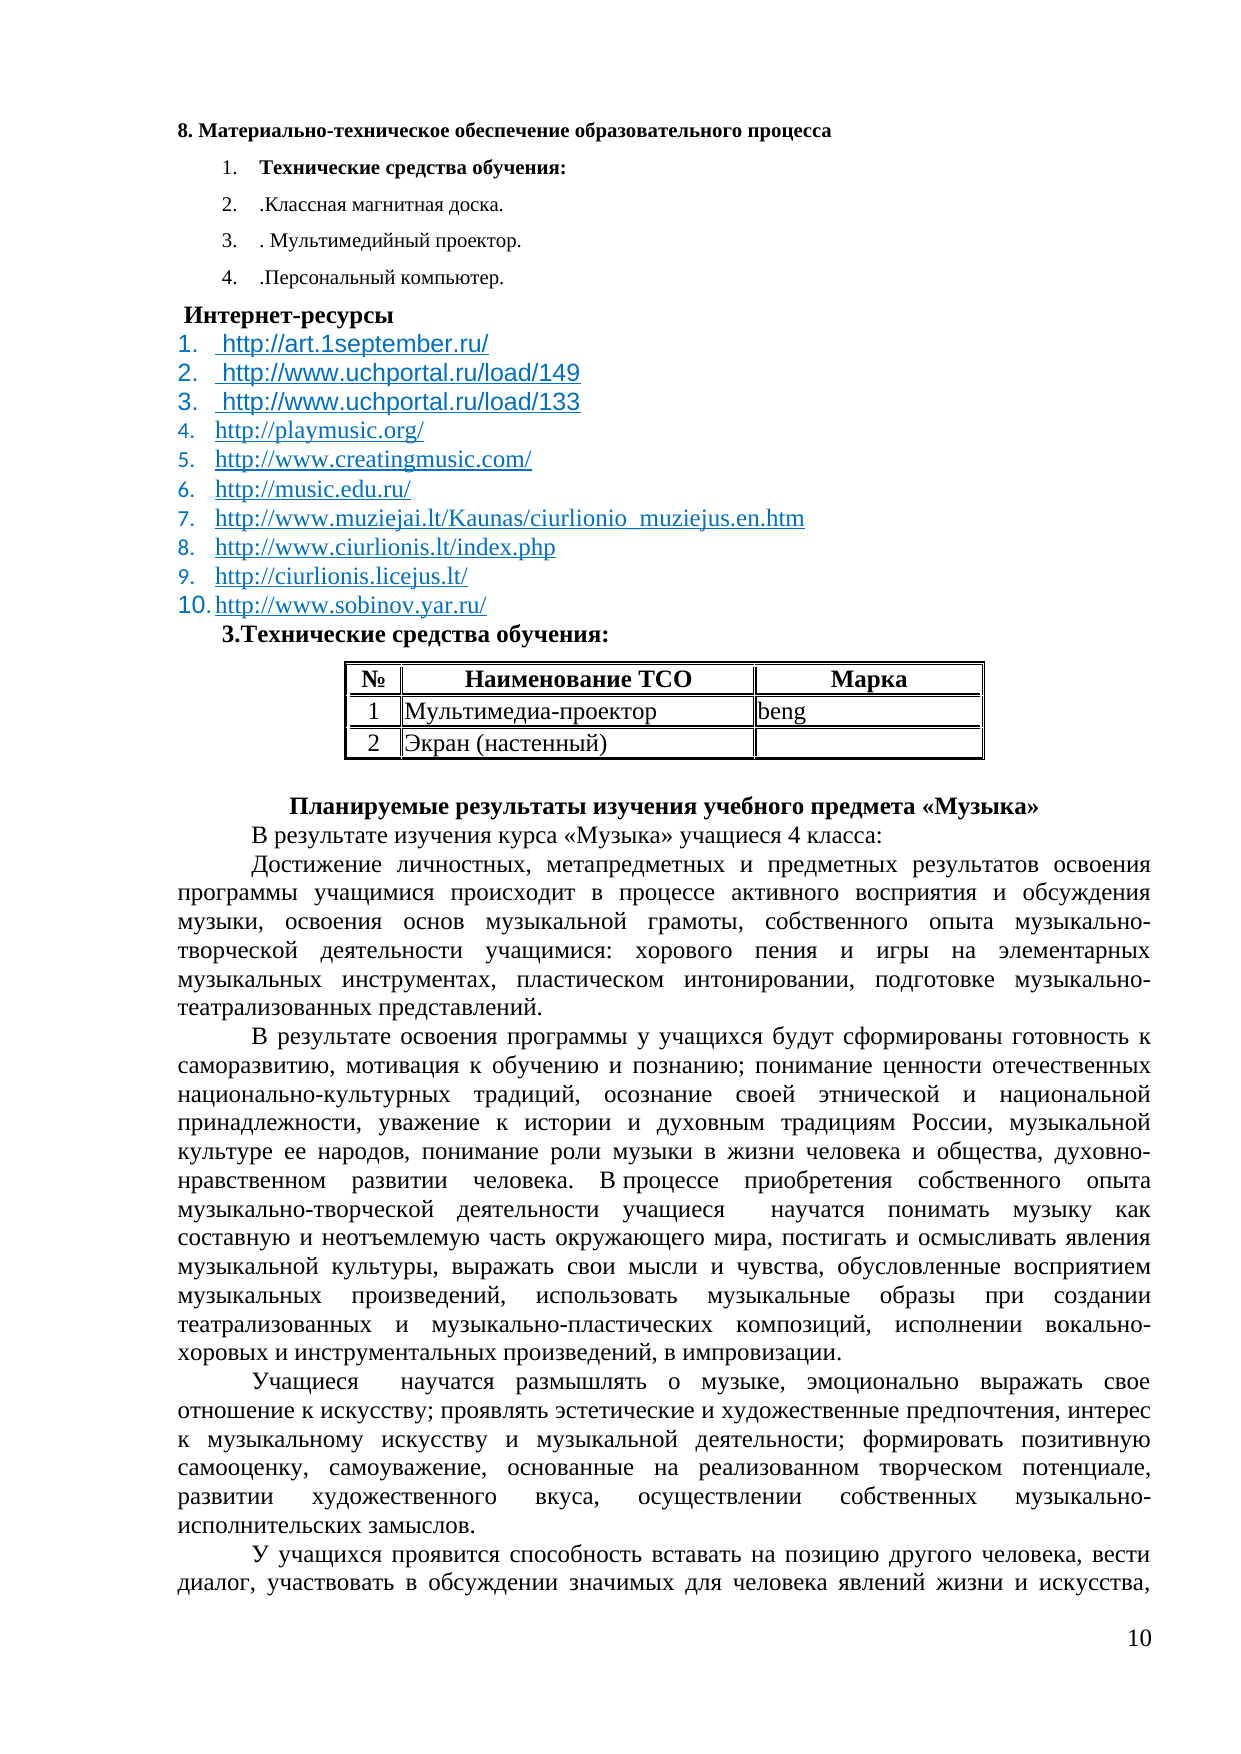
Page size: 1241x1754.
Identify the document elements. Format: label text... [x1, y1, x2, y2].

text 8. Материально-техническое обеспечение образовательного процесса [177, 118, 1152, 142]
text Планируемые результаты изучения учебного предмета «Музыка» [177, 791, 1152, 820]
list http://music.edu.ru/ [177, 474, 1152, 503]
list http://ciurlionis.licejus.lt/ [177, 561, 1152, 590]
list http://www.sobinov.yar.ru/ [177, 590, 1152, 619]
list http://www.creatingmusic.com/ [177, 444, 1152, 474]
list http://www.muziejai.lt/Kaunas/ciurlionio_muziejus.en.htm [177, 503, 1152, 532]
list http://www.uchportal.ru/load/133 [177, 387, 1152, 416]
list .Классная магнитная доска. [222, 191, 1152, 216]
list http://playmusic.org/ [177, 416, 1152, 444]
text В результате изучения курса «Музыка» учащиеся 4 класса: [177, 820, 1152, 849]
text Достижение личностных, метапредметных и предметных результатов освоения программы учащимися происходит в процессе активного восприятия и обсуждения музыки, освоения основ музыкальной грамоты, собственного опыта музыкально-творческой деятельности учащимися: хорового пения и игры на элементарных музыкальных инструментах, пластическом интонировании, подготовке музыкально-театрализованных представлений. [177, 849, 1152, 1021]
text 3.Технические средства обучения: [222, 619, 1132, 647]
list .Персональный компьютер. [222, 264, 1152, 289]
list http://art.1september.ru/ [177, 329, 1152, 358]
list Технические средства обучения: [222, 154, 1152, 179]
text Интернет-ресурсы [177, 301, 1152, 329]
text Учащиеся научатся размышлять о музыке, эмоционально выражать свое отношение к искусству; проявлять эстетические и художественные предпочтения, интерес к музыкальному искусству и музыкальной деятельности; формировать позитивную самооценку, самоуважение, основанные на реализованном творческом потенциале, развитии художественного вкуса, осуществлении собственных музыкально-исполнительских замыслов. [177, 1366, 1152, 1539]
list http://www.ciurlionis.lt/index.php [177, 532, 1152, 561]
list http://www.uchportal.ru/load/149 [177, 358, 1152, 387]
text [177, 1539, 1152, 1596]
text В результате освоения программы у учащихся будут сформированы готовность к саморазвитию, мотивация к обучению и познанию; понимание ценности отечественных национально-культурных традиций, осознание своей этнической и национальной принадлежности, уважение к истории и духовным традициям России, музыкальной культуре ее народов, понимание роли музыки в жизни человека и общества, духовно-нравственном развитии человека. В процессе приобретения собственного опыта музыкально-творческой деятельности учащиеся научатся понимать музыку как составную и неотъемлемую часть окружающего мира, постигать и осмысливать явления музыкальной культуры, выражать свои мысли и чувства, обусловленные восприятием музыкальных произведений, использовать музыкальные образы при создании театрализованных и музыкально-пластических композиций, исполнении вокально-хоровых и инструментальных произведений, в импровизации. [177, 1021, 1152, 1366]
list . Мультимедийный проектор. [222, 227, 1152, 252]
